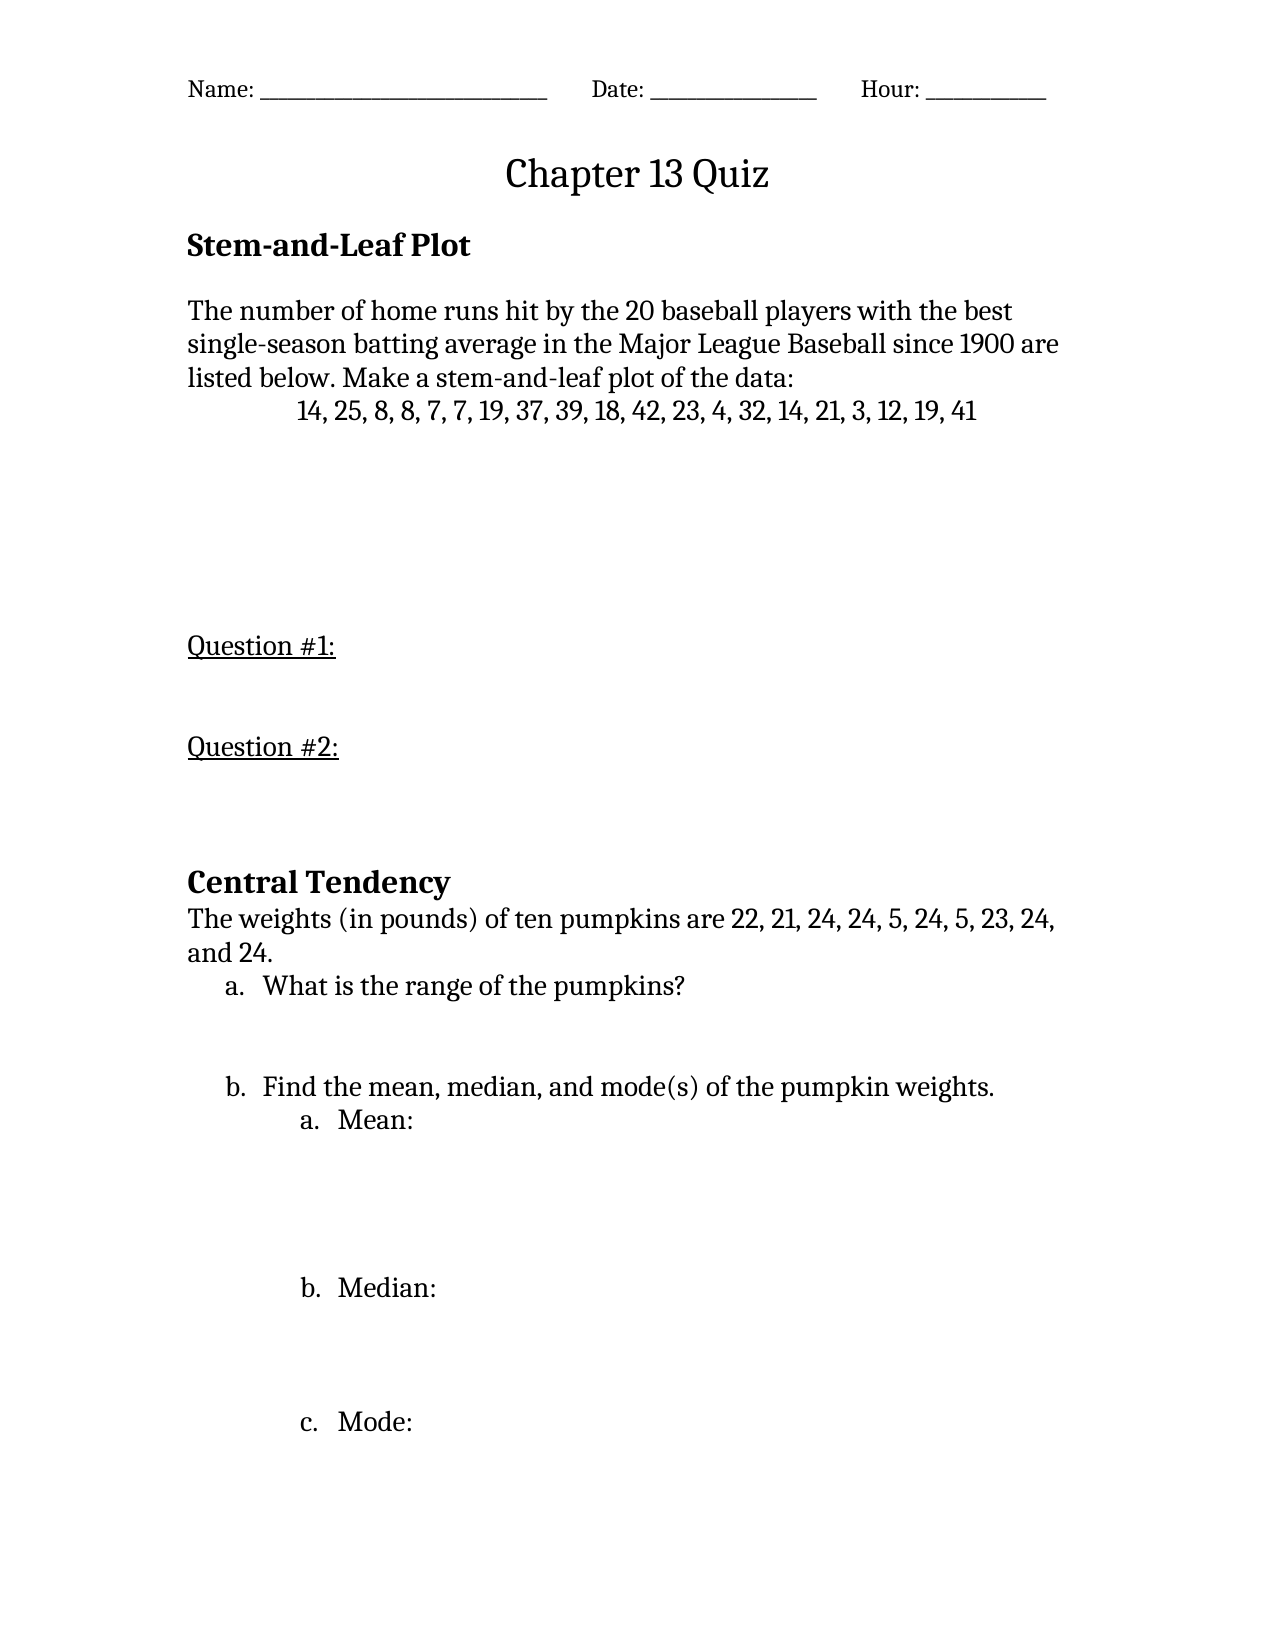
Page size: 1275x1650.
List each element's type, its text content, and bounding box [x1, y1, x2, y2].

text 14, 25, 8, 8, 7, 7, 19, 37, 39, 18, 42, 23, 4, 32, 14, 21, 3, 12, 19, 41 [187, 394, 1087, 428]
list Find the mean, median, and mode(s) of the pumpkin weights. [225, 1070, 1087, 1103]
list Mode: [300, 1405, 1087, 1439]
list Mean: [300, 1103, 1087, 1137]
list What is the range of the pumpkins? [225, 969, 1087, 1003]
text Question #2: [187, 730, 1087, 763]
text Chapter 13 Quiz [187, 150, 1087, 198]
text The weights (in pounds) of ten pumpkins are 22, 21, 24, 24, 5, 24, 5, 23, 24, and 24. [187, 902, 1087, 969]
text The number of home runs hit by the 20 baseball players with the best single-season batting average in the Major League Baseball since 1900 are listed below. Make a stem-and-leaf plot of the data: [187, 294, 1087, 394]
list Median: [300, 1271, 1087, 1305]
text Question #1: [187, 629, 1087, 663]
text Stem-and-Leaf Plot [187, 227, 1087, 265]
text Central Tendency [187, 864, 1087, 902]
